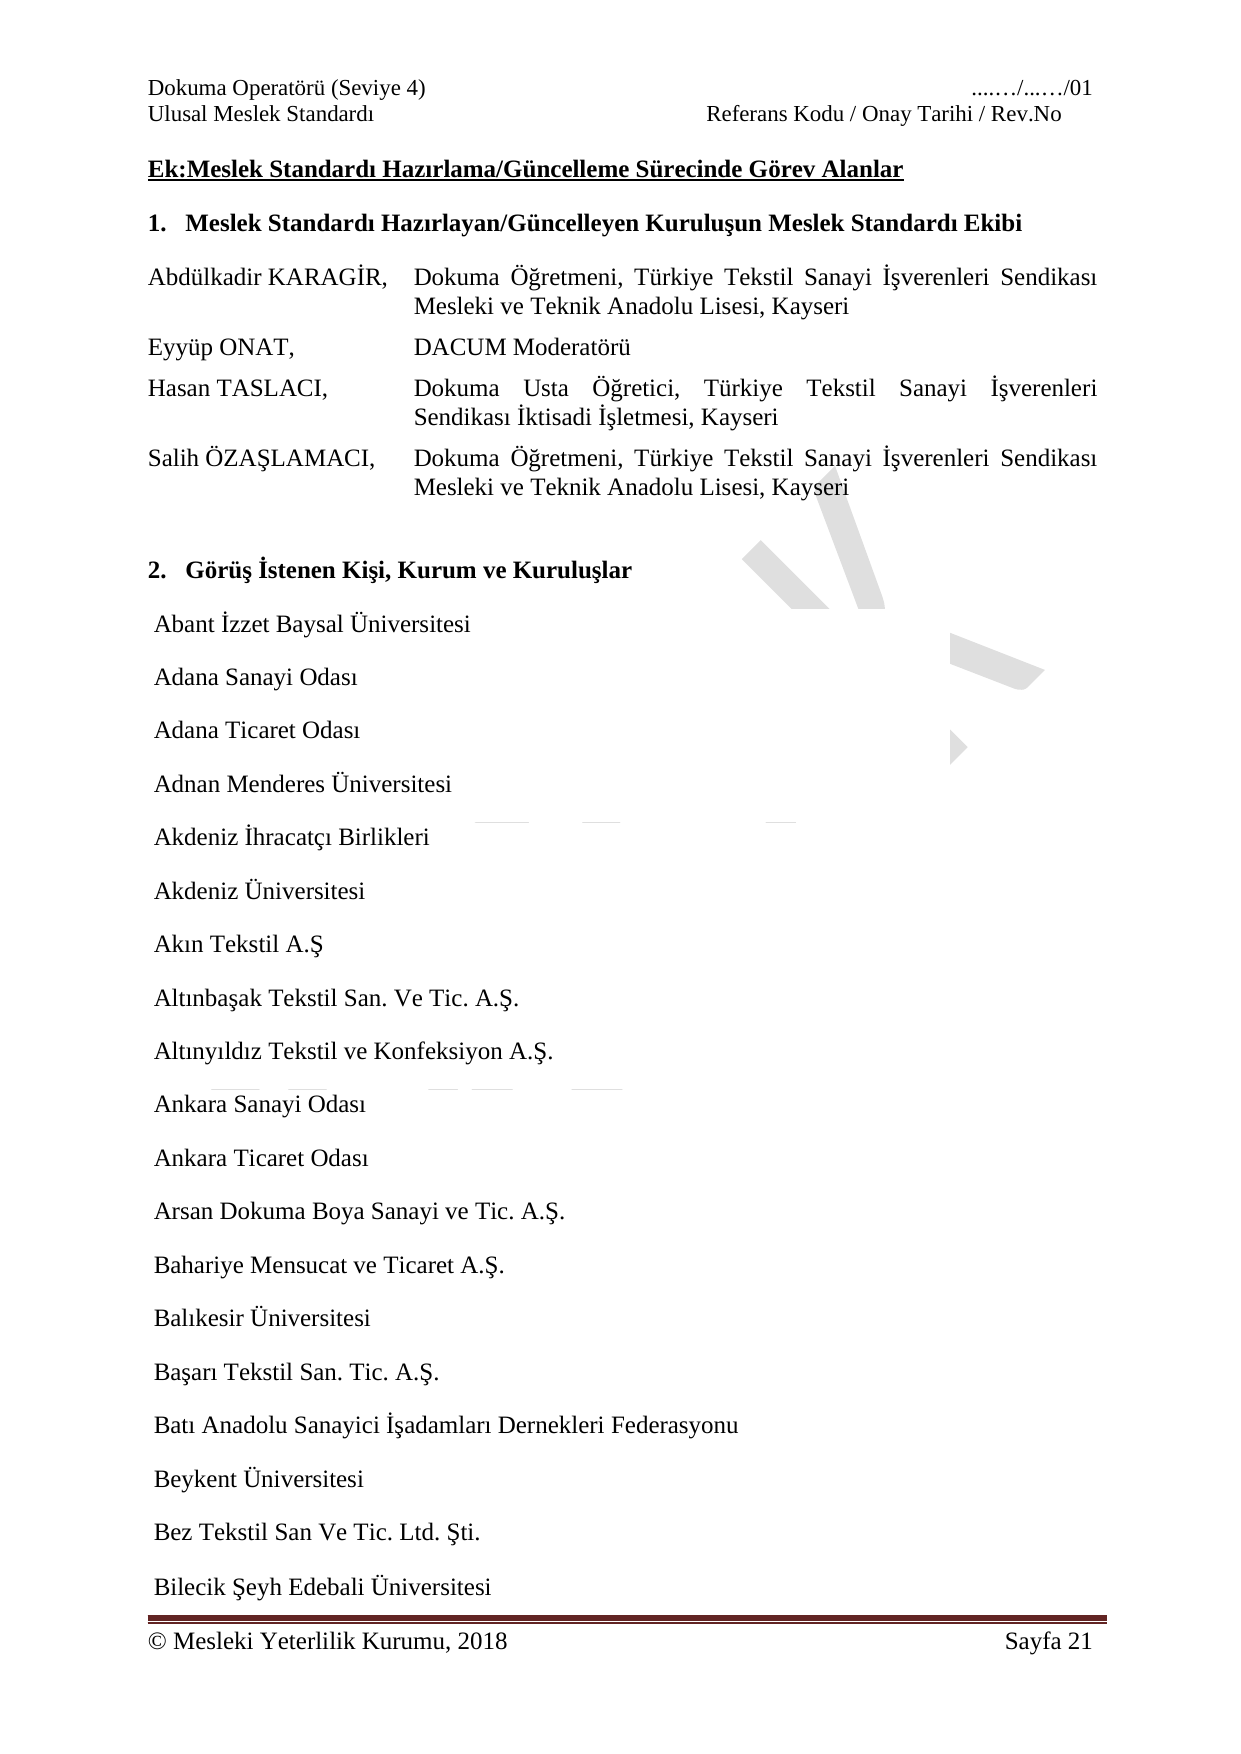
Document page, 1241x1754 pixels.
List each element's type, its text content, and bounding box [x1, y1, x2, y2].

table_cell Adana Sanayi Odası [146, 662, 950, 716]
table_cell Akdeniz Üniversitesi [146, 876, 950, 929]
table_cell Adnan Menderes Üniversitesi [146, 769, 950, 822]
table_header Abant İzzet Baysal Üniversitesi [146, 609, 950, 662]
table_cell Adana Ticaret Odası [146, 716, 950, 769]
table_cell Bez Tekstil San Ve Tic. Ltd. Şti. [146, 1517, 950, 1571]
table_cell Balıkesir Üniversitesi [146, 1303, 950, 1357]
text Hasan TASLACI, Dokuma Usta Öğretici, Türkiye Tekstil Sanayi İşverenleri Sendikası İktisadi İşletmesi, Kayseri [148, 373, 1098, 431]
table_cell Altınbaşak Tekstil San. Ve Tic. A.Ş. [146, 983, 950, 1036]
table_cell Bahariye Mensucat ve Ticaret A.Ş. [146, 1250, 950, 1303]
table_cell Akdeniz İhracatçı Birlikleri [146, 823, 950, 876]
table_cell Akın Tekstil A.Ş [146, 929, 950, 983]
table_cell Altınyıldız Tekstil ve Konfeksiyon A.Ş. [146, 1036, 950, 1089]
text Salih ÖZAŞLAMACI, Dokuma Öğretmeni, Türkiye Tekstil Sanayi İşverenleri Sendikası Mesleki ve Teknik Anadolu Lisesi, Kayseri [148, 443, 1098, 501]
table_cell Beykent Üniversitesi [146, 1464, 950, 1517]
table_cell Bilecik Şeyh Edebali Üniversitesi [146, 1571, 950, 1603]
text Abdülkadir KARAGİR, Dokuma Öğretmeni, Türkiye Tekstil Sanayi İşverenleri Sendikası Mesleki ve Teknik Anadolu Lisesi, Kayseri [148, 262, 1098, 320]
table_cell Ankara Sanayi Odası [146, 1090, 950, 1143]
text Ek:Meslek Standardı Hazırlama/Güncelleme Sürecinde Görev Alanlar [148, 154, 1107, 183]
table_cell Başarı Tekstil San. Tic. A.Ş. [146, 1357, 950, 1410]
list Görüş İstenen Kişi, Kurum ve Kuruluşlar [148, 555, 1098, 583]
table_cell Batı Anadolu Sanayici İşadamları Dernekleri Federasyonu [146, 1410, 950, 1464]
text Eyyüp ONAT, DACUM Moderatörü [148, 332, 1098, 361]
table_cell Arsan Dokuma Boya Sanayi ve Tic. A.Ş. [146, 1196, 950, 1250]
table_cell Ankara Ticaret Odası [146, 1143, 950, 1196]
list Meslek Standardı Hazırlayan/Güncelleyen Kuruluşun Meslek Standardı Ekibi [148, 208, 1098, 237]
